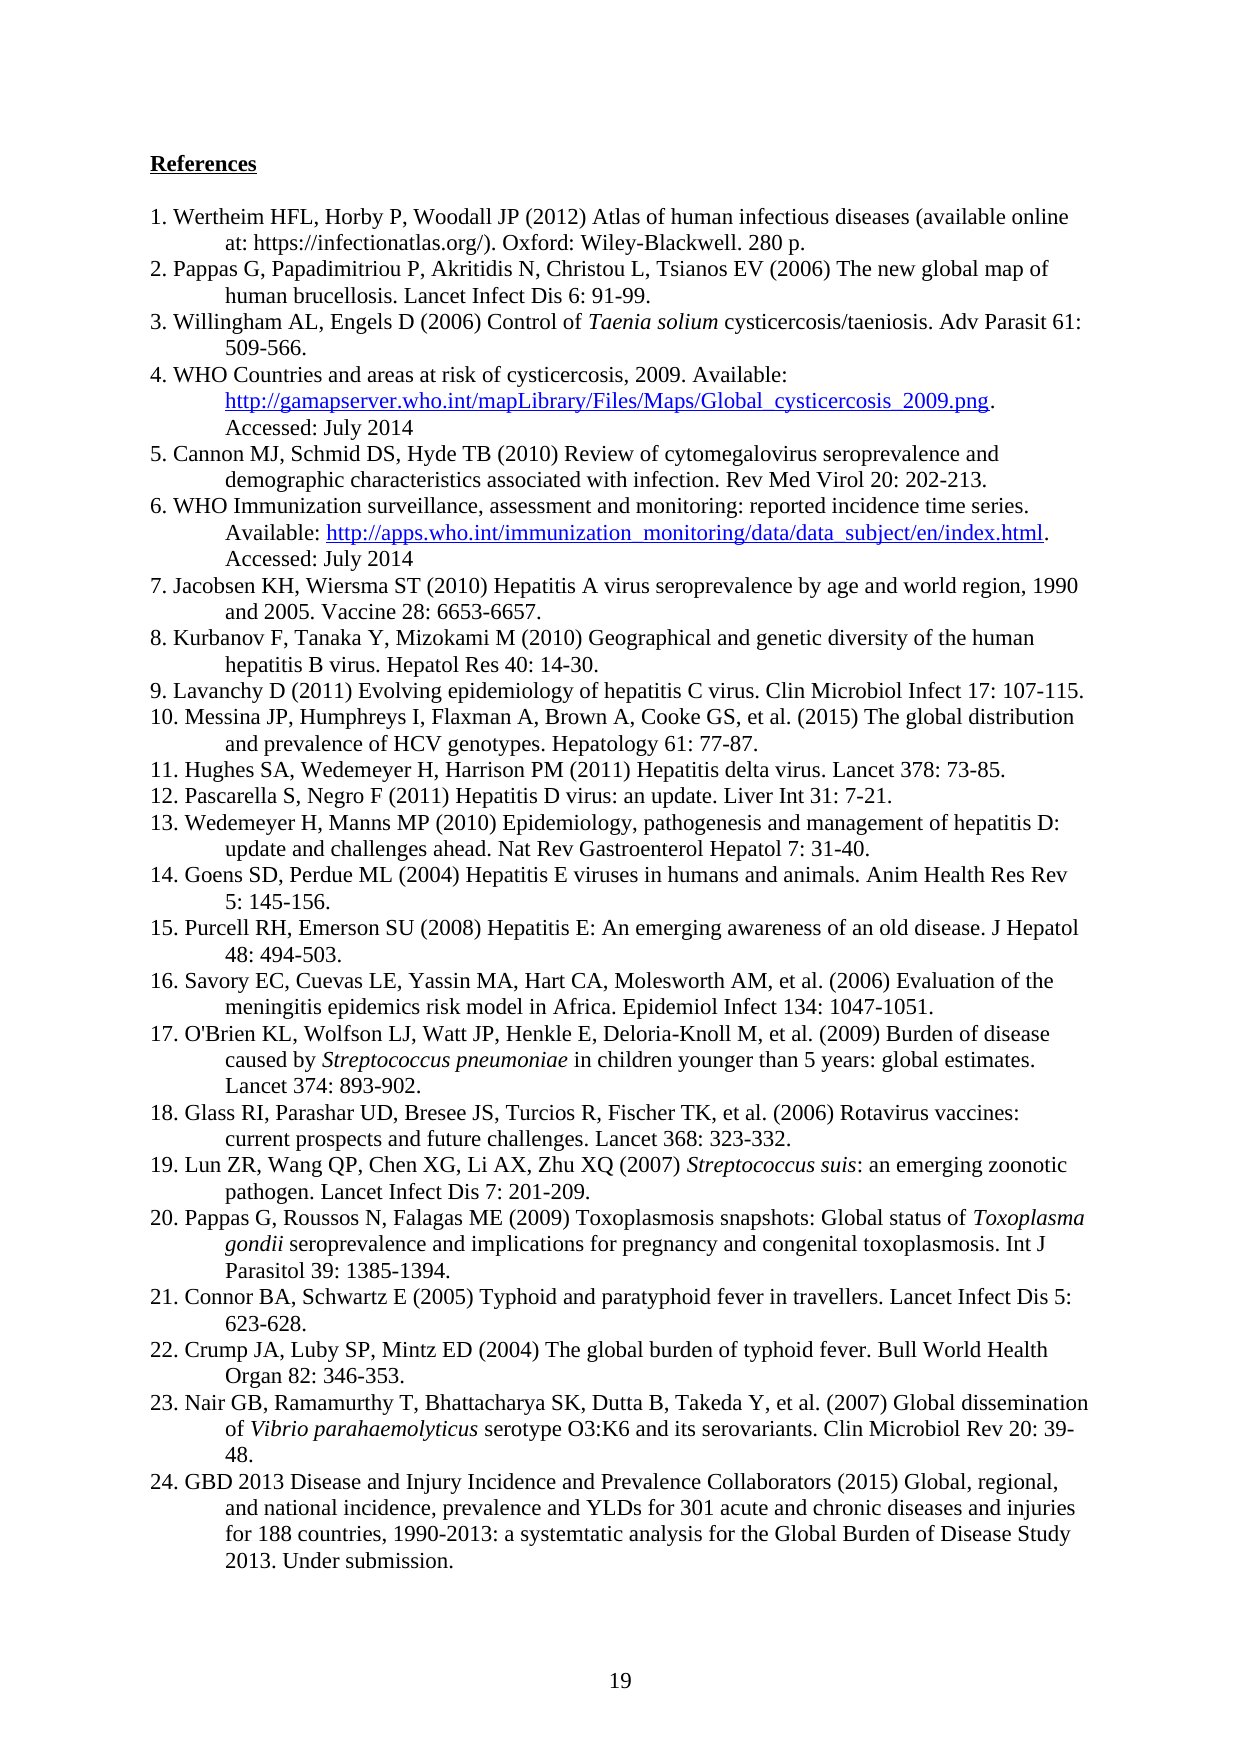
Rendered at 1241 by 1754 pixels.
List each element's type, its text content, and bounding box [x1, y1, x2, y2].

text References [150, 150, 1090, 176]
text 15. Purcell RH, Emerson SU (2008) Hepatitis E: An emerging awareness of an old disease. J Hepatol 48: 494-503. [150, 914, 1090, 967]
text 19. Lun ZR, Wang QP, Chen XG, Li AX, Zhu XQ (2007) Streptococcus suis: an emerging zoonotic pathogen. Lancet Infect Dis 7: 201-209. [150, 1151, 1090, 1204]
text 1. Wertheim HFL, Horby P, Woodall JP (2012) Atlas of human infectious diseases (available online at: https://infectionatlas.org/). Oxford: Wiley-Blackwell. 280 p. [150, 203, 1090, 255]
text 24. GBD 2013 Disease and Injury Incidence and Prevalence Collaborators (2015) Global, regional, and national incidence, prevalence and YLDs for 301 acute and chronic diseases and injuries for 188 countries, 1990-2013: a systemtatic analysis for the Global Burden of Disease Study 2013. Under submission. [150, 1468, 1090, 1573]
text 6. WHO Immunization surveillance, assessment and monitoring: reported incidence time series. Available: http://apps.who.int/immunization_monitoring/data/data_subject/en/index.html. Accessed: July 2014 [150, 493, 1090, 572]
text 20. Pappas G, Roussos N, Falagas ME (2009) Toxoplasmosis snapshots: Global status of Toxoplasma gondii seroprevalence and implications for pregnancy and congenital toxoplasmosis. Int J Parasitol 39: 1385-1394. [150, 1204, 1090, 1283]
text 9. Lavanchy D (2011) Evolving epidemiology of hepatitis C virus. Clin Microbiol Infect 17: 107-115. [150, 677, 1090, 703]
text 22. Crump JA, Luby SP, Mintz ED (2004) The global burden of typhoid fever. Bull World Health Organ 82: 346-353. [150, 1336, 1090, 1389]
text 12. Pascarella S, Negro F (2011) Hepatitis D virus: an update. Liver Int 31: 7-21. [150, 782, 1090, 809]
text 10. Messina JP, Humphreys I, Flaxman A, Brown A, Cooke GS, et al. (2015) The global distribution and prevalence of HCV genotypes. Hepatology 61: 77-87. [150, 703, 1090, 756]
text 8. Kurbanov F, Tanaka Y, Mizokami M (2010) Geographical and genetic diversity of the human hepatitis B virus. Hepatol Res 40: 14-30. [150, 624, 1090, 677]
text 2. Pappas G, Papadimitriou P, Akritidis N, Christou L, Tsianos EV (2006) The new global map of human brucellosis. Lancet Infect Dis 6: 91-99. [150, 255, 1090, 308]
text 7. Jacobsen KH, Wiersma ST (2010) Hepatitis A virus seroprevalence by age and world region, 1990 and 2005. Vaccine 28: 6653-6657. [150, 572, 1090, 624]
text 3. Willingham AL, Engels D (2006) Control of Taenia solium cysticercosis/taeniosis. Adv Parasit 61: 509-566. [150, 308, 1090, 361]
text 21. Connor BA, Schwartz E (2005) Typhoid and paratyphoid fever in travellers. Lancet Infect Dis 5: 623-628. [150, 1283, 1090, 1336]
text 4. WHO Countries and areas at risk of cysticercosis, 2009. Available: http://gamapserver.who.int/mapLibrary/Files/Maps/Global_cysticercosis_2009.png. Accessed: July 2014 [150, 361, 1090, 440]
text 5. Cannon MJ, Schmid DS, Hyde TB (2010) Review of cytomegalovirus seroprevalence and demographic characteristics associated with infection. Rev Med Virol 20: 202-213. [150, 440, 1090, 493]
text 18. Glass RI, Parashar UD, Bresee JS, Turcios R, Fischer TK, et al. (2006) Rotavirus vaccines: current prospects and future challenges. Lancet 368: 323-332. [150, 1099, 1090, 1151]
text 23. Nair GB, Ramamurthy T, Bhattacharya SK, Dutta B, Takeda Y, et al. (2007) Global dissemination of Vibrio parahaemolyticus serotype O3:K6 and its serovariants. Clin Microbiol Rev 20: 39-48. [150, 1389, 1090, 1468]
text 11. Hughes SA, Wedemeyer H, Harrison PM (2011) Hepatitis delta virus. Lancet 378: 73-85. [150, 756, 1090, 782]
text 17. O'Brien KL, Wolfson LJ, Watt JP, Henkle E, Deloria-Knoll M, et al. (2009) Burden of disease caused by Streptococcus pneumoniae in children younger than 5 years: global estimates. Lancet 374: 893-902. [150, 1020, 1090, 1099]
text 14. Goens SD, Perdue ML (2004) Hepatitis E viruses in humans and animals. Anim Health Res Rev 5: 145-156. [150, 862, 1090, 914]
text 16. Savory EC, Cuevas LE, Yassin MA, Hart CA, Molesworth AM, et al. (2006) Evaluation of the meningitis epidemics risk model in Africa. Epidemiol Infect 134: 1047-1051. [150, 967, 1090, 1020]
text 13. Wedemeyer H, Manns MP (2010) Epidemiology, pathogenesis and management of hepatitis D: update and challenges ahead. Nat Rev Gastroenterol Hepatol 7: 31-40. [150, 809, 1090, 862]
